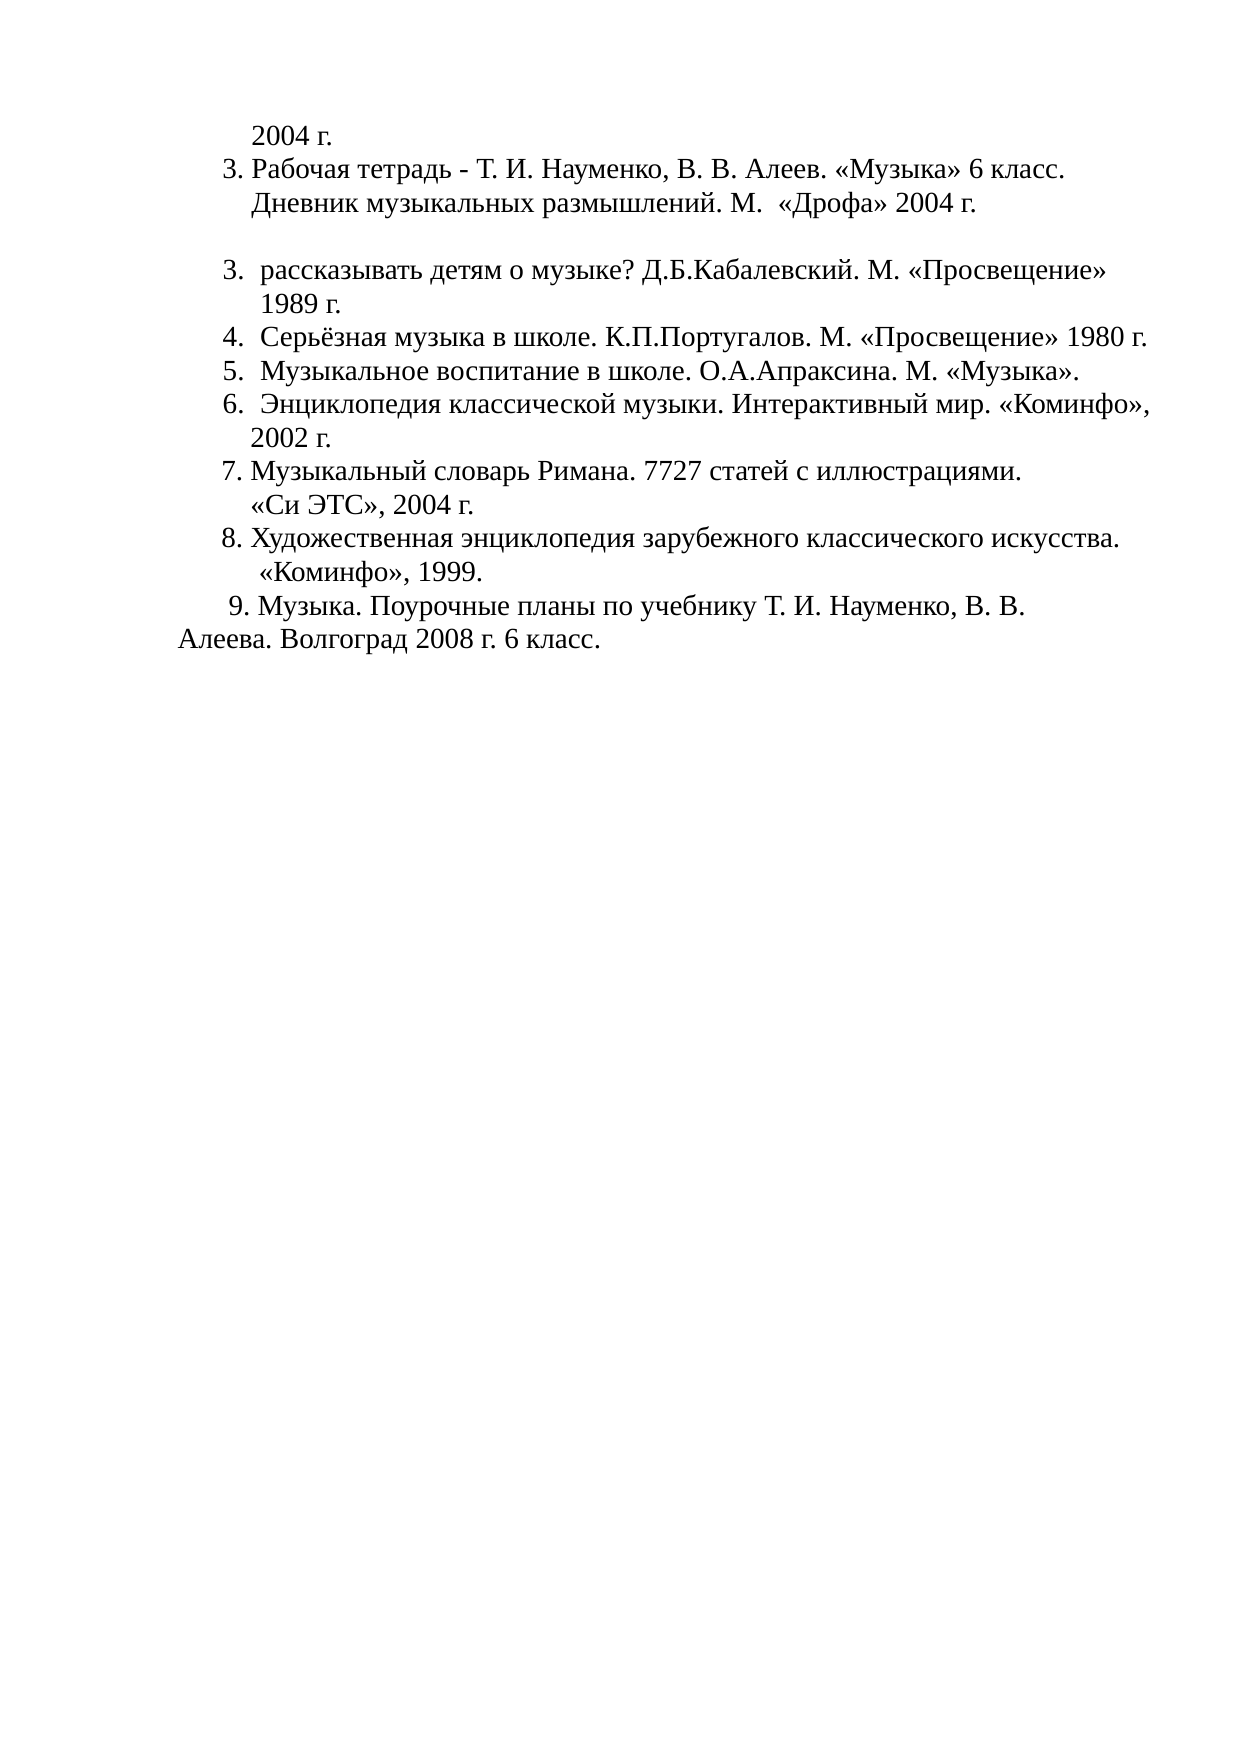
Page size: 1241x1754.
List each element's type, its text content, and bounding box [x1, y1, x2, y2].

list рассказывать детям о музыке? Д.Б.Кабалевский. М. «Просвещение» . [222, 252, 1152, 319]
text «Коминфо», 1999. [215, 554, 1152, 588]
text 2004 г. [215, 118, 1152, 152]
text 7. Музыкальный словарь Римана. 7727 статей с иллюстрациями. [177, 453, 1152, 487]
text 3. Рабочая тетрадь - Т. И. Науменко, В. В. Алеев. «Музыка» 6 класс. [215, 152, 1152, 185]
text «Си ЭТС», 2004 г. [177, 487, 1152, 521]
text Алеева. Волгоград 2008 г. 6 класс. [177, 621, 1152, 655]
list Музыкальное воспитание в школе. О.А.Апраксина. М. «Музыка». [222, 353, 1152, 386]
text 9. Музыка. Поурочные планы по учебнику Т. И. Науменко, В. В. [177, 588, 1152, 621]
text Дневник музыкальных размышлений. М. «Дрофа» 2004 г. [215, 185, 1152, 219]
list Энциклопедия классической музыки. Интерактивный мир. «Коминфо», [222, 386, 1152, 420]
text 2002 г. [177, 420, 1152, 453]
text 8. Художественная энциклопедия зарубежного классического искусства. [177, 521, 1152, 554]
list Серьёзная музыка в школе. К.П.Португалов. М. «Просвещение» . [222, 319, 1152, 353]
